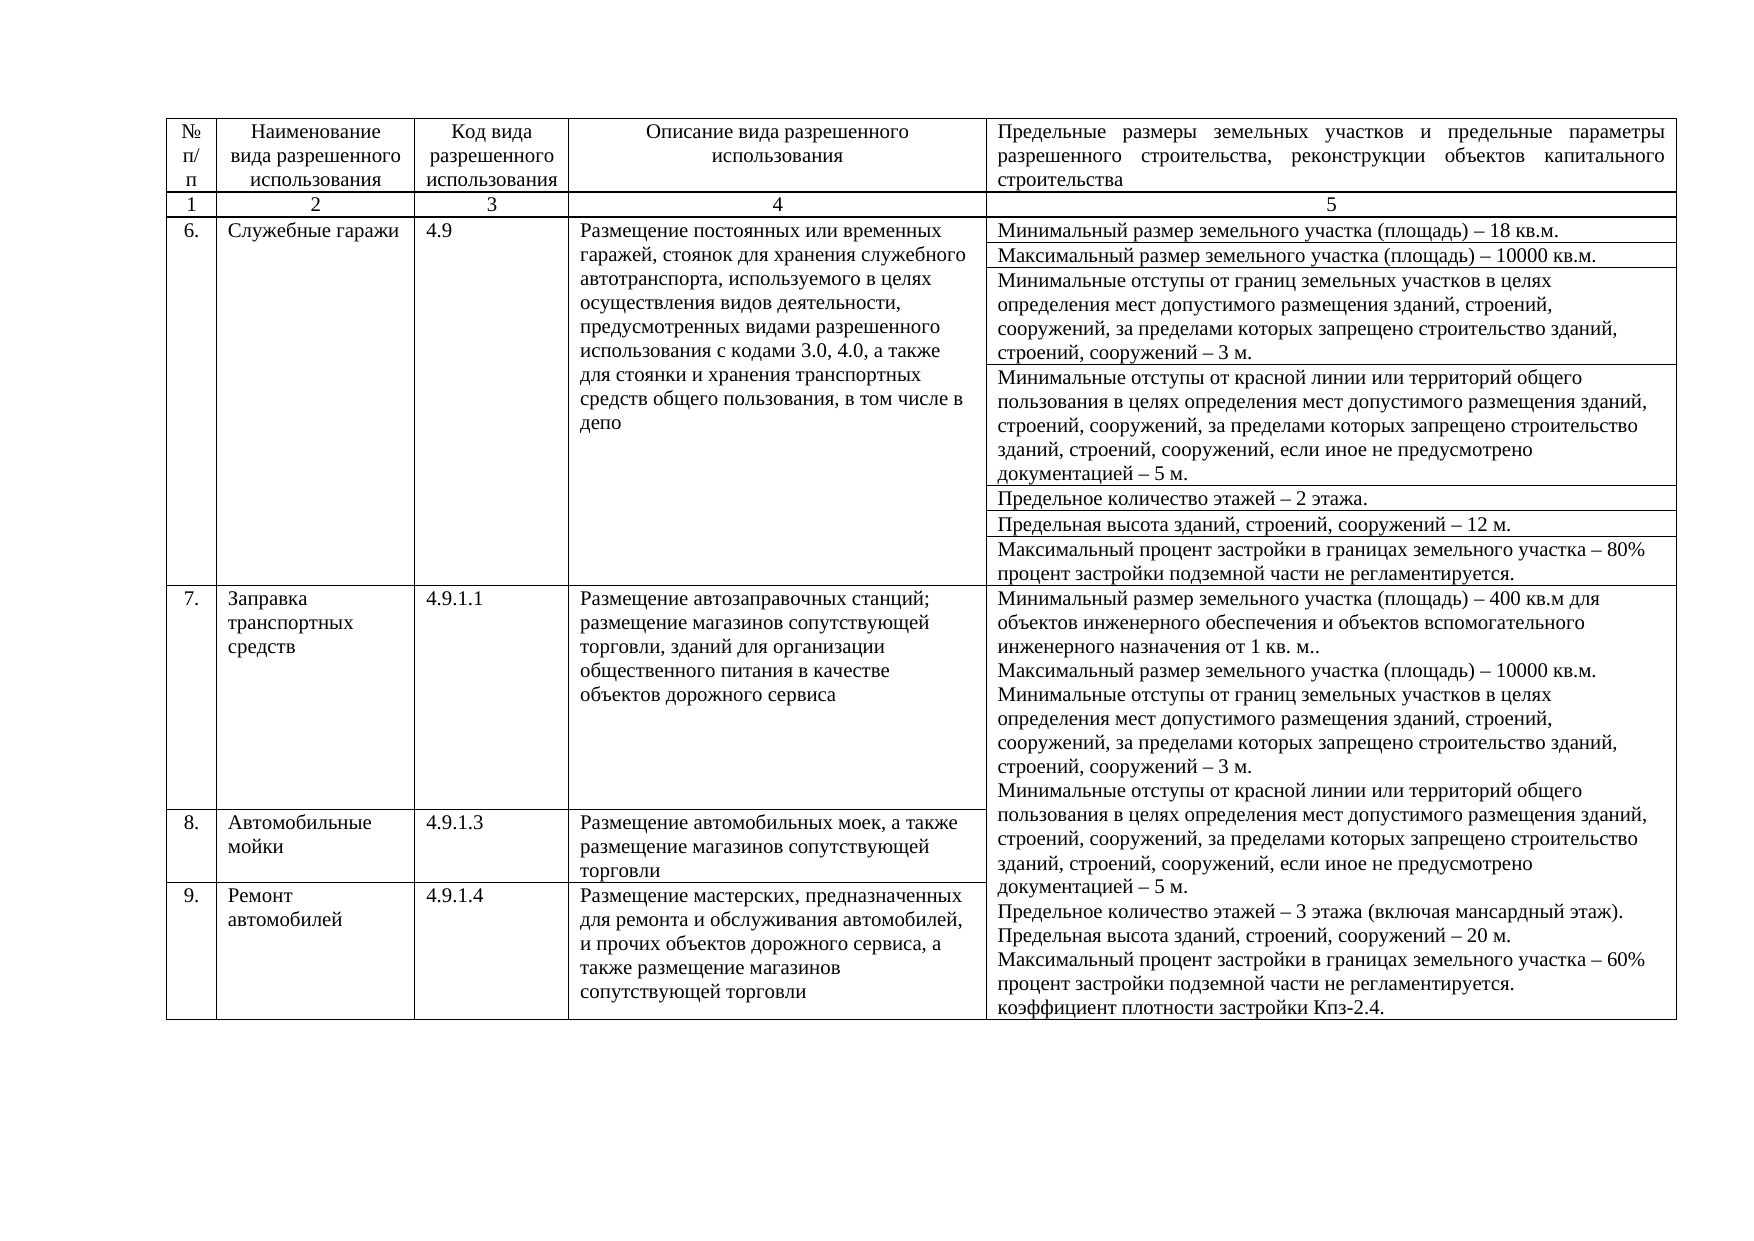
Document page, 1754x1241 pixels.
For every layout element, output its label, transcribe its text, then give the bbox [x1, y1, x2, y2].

table_cell 5 [987, 193, 1676, 216]
table_cell Автомобильные мойки [217, 810, 414, 882]
table_cell 8. [167, 810, 216, 882]
table_cell Максимальный размер земельного участка (площадь) – 10000 кв.м. [987, 243, 1676, 267]
table_cell Размещение постоянных или временных гаражей, стоянок для хранения служебного автотранспорта, используемого в целях осуществления видов деятельности, предусмотренных видами разрешенного использования с кодами 3.0, 4.0, а также для стоянки и хранения транспортных средств общего пользования, в том числе в депо [569, 218, 986, 585]
table_cell Предельное количество этажей – 2 этажа. [987, 486, 1676, 510]
table_cell 3 [415, 193, 568, 216]
table_cell 7. [167, 586, 216, 809]
table_cell Минимальные отступы от границ земельных участков в целях определения мест допустимого размещения зданий, строений, сооружений, за пределами которых запрещено строительство зданий, строений, сооружений – 3 м. [987, 268, 1676, 364]
table_cell 4.9.1.3 [415, 810, 568, 882]
table_cell Размещение мастерских, предназначенных для ремонта и обслуживания автомобилей, и прочих объектов дорожного сервиса, а также размещение магазинов сопутствующей торговли [569, 883, 986, 1019]
table_cell 1 [167, 193, 216, 216]
table_cell 4.9.1.1 [415, 586, 568, 809]
table_cell Размещение автомобильных моек, а также размещение магазинов сопутствующей торговли [569, 810, 986, 882]
table_header Код вида разрешенного использования [415, 119, 568, 191]
table_cell Ремонт автомобилей [217, 883, 414, 1019]
table_cell Минимальный размер земельного участка (площадь) – 18 кв.м. [987, 218, 1676, 242]
table_cell 4 [569, 193, 986, 216]
table_header Описание вида разрешенного использования [569, 119, 986, 191]
table_cell Максимальный процент застройки в границах земельного участка – 80% процент застройки подземной части не регламентируется. [987, 537, 1676, 585]
table_cell Служебные гаражи [217, 218, 414, 585]
table_cell 2 [217, 193, 414, 216]
table_header Предельные размеры земельных участков и предельные параметры разрешенного строительства, реконструкции объектов капитального строительства [987, 119, 1676, 191]
table_cell Размещение автозаправочных станций; размещение магазинов сопутствующей торговли, зданий для организации общественного питания в качестве объектов дорожного сервиса [569, 586, 986, 809]
table_header № п/п [167, 119, 216, 191]
table_cell 9. [167, 883, 216, 1019]
table_header Наименование вида разрешенного использования [217, 119, 414, 191]
table_cell Заправка транспортных средств [217, 586, 414, 809]
table_cell 4.9 [415, 218, 568, 585]
table_cell 6. [167, 218, 216, 585]
table_cell Минимальный размер земельного участка (площадь) – 400 кв.м для объектов инженерного обеспечения и объектов вспомогательного инженерного назначения от 1 кв. м.. Максимальный размер земельного участка (площадь) – 10000 кв.м. Минимальные отступы от границ земельных участков в целях определения мест допустимого размещения зданий, строений, сооружений, за пределами которых запрещено строительство зданий, строений, сооружений – 3 м. Минимальные отступы от красной линии или территорий общего пользования в целях определения мест допустимого размещения зданий, строений, сооружений, за пределами которых запрещено строительство зданий, строений, сооружений, если иное не предусмотрено документацией – 5 м. Предельное количество этажей – 3 этажа (включая мансардный этаж). Предельная высота зданий, строений, сооружений – 20 м. Максимальный процент застройки в границах земельного участка – 60% процент застройки подземной части не регламентируется. коэффициент плотности застройки Кпз-2.4. [987, 586, 1676, 1019]
table_cell Предельная высота зданий, строений, сооружений – 12 м. [987, 511, 1676, 536]
table_cell 4.9.1.4 [415, 883, 568, 1019]
